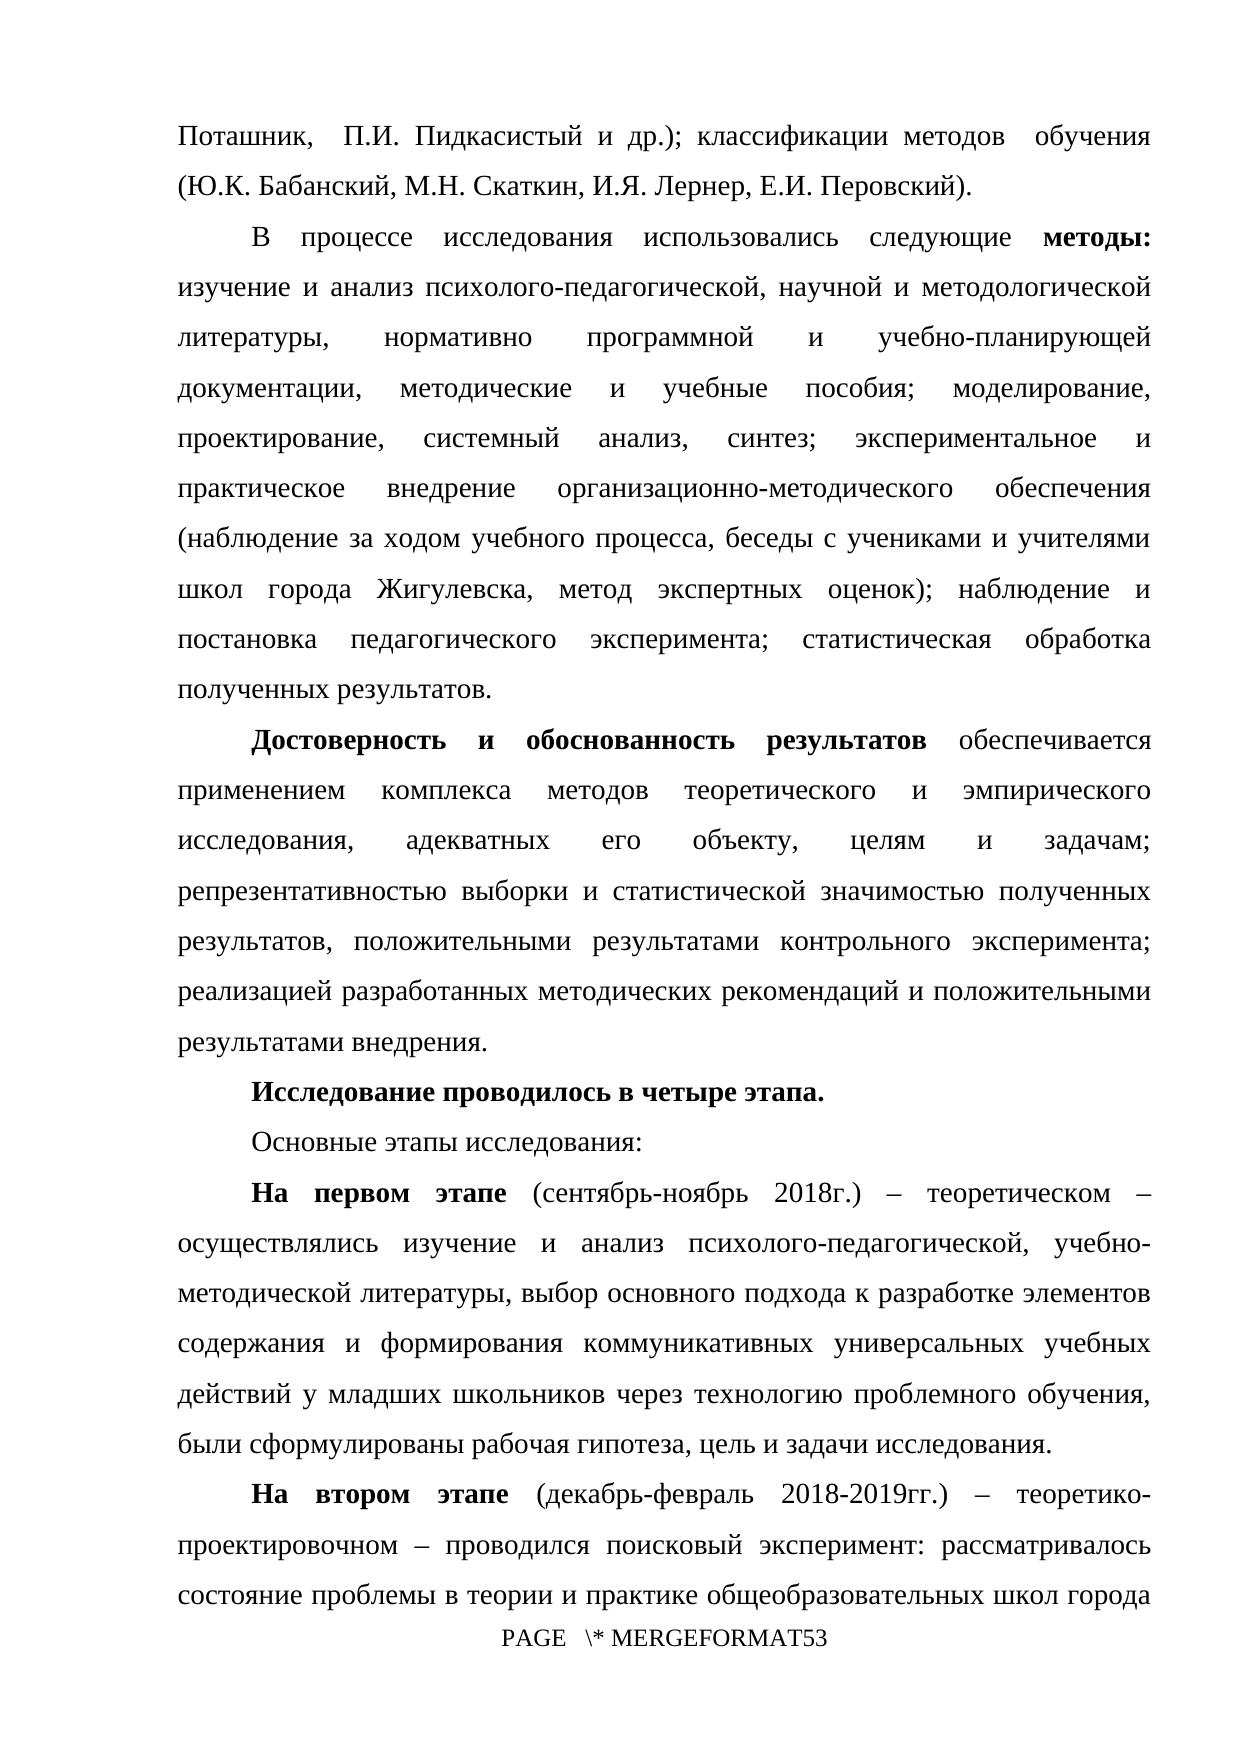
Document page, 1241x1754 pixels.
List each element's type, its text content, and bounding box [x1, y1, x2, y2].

text В процессе исследования использовались следующие методы: изучение и анализ психолого-педагогической, научной и методологической литературы, нормативно программной и учебно-планирующей документации, методические и учебные пособия; моделирование, проектирование, системный анализ, синтез; экспериментальное и практическое внедрение организационно-методического обеспечения (наблюдение за ходом учебного процесса, беседы с учениками и учителями школ города Жигулевска, метод экспертных оценок); наблюдение и постановка педагогического эксперимента; статистическая обработка полученных результатов. [177, 219, 1152, 705]
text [177, 118, 1152, 202]
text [177, 1477, 1152, 1611]
text На первом этапе (сентябрь-ноябрь 2018г.) – теоретическом – осуществлялись изучение и анализ психолого-педагогической, учебно-методической литературы, выбор основного подхода к разработке элементов содержания и формирования коммуникативных универсальных учебных действий у младших школьников через технологию проблемного обучения, были сформулированы рабочая гипотеза, цель и задачи исследования. [177, 1175, 1152, 1460]
text Исследование проводилось в четыре этапа. [177, 1074, 1152, 1108]
text Достоверность и обоснованность результатов обеспечивается применением комплекса методов теоретического и эмпирического исследования, адекватных его объекту, целям и задачам; репрезентативностью выборки и статистической значимостью полученных результатов, положительными результатами контрольного эксперимента; реализацией разработанных методических рекомендаций и положительными результатами внедрения. [177, 722, 1152, 1057]
text Основные этапы исследования: [177, 1124, 1152, 1158]
